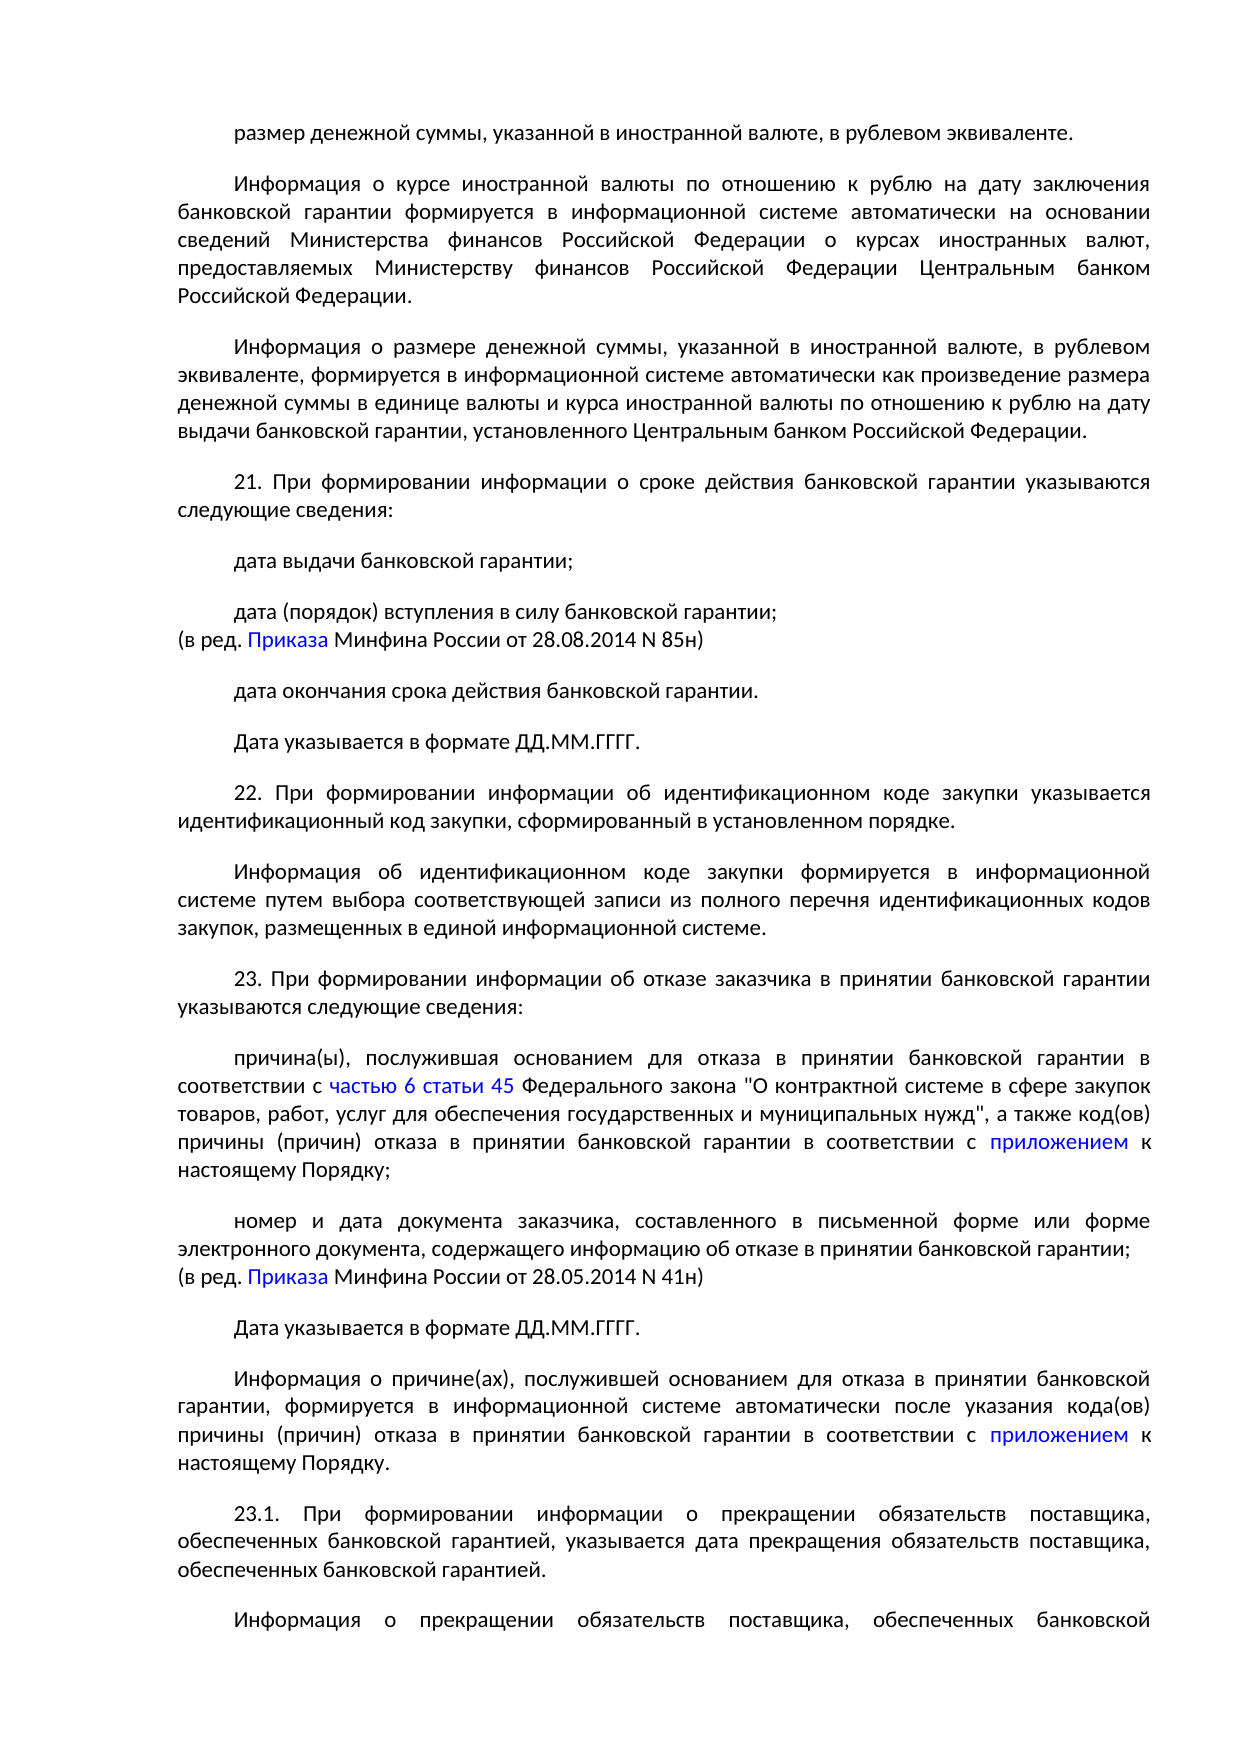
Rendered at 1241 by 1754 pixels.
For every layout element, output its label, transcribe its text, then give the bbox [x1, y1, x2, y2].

text размер денежной суммы, указанной в иностранной валюте, в рублевом эквиваленте. [177, 118, 1152, 146]
text 23.1. При формировании информации о прекращении обязательств поставщика, обеспеченных банковской гарантией, указывается дата прекращения обязательств поставщика, обеспеченных банковской гарантией. [177, 1499, 1152, 1583]
text Информация об идентификационном коде закупки формируется в информационной системе путем выбора соответствующей записи из полного перечня идентификационных кодов закупок, размещенных в единой информационной системе. [177, 857, 1152, 941]
text номер и дата документа заказчика, составленного в письменной форме или форме электронного документа, содержащего информацию об отказе в принятии банковской гарантии; [177, 1206, 1152, 1262]
text 21. При формировании информации о сроке действия банковской гарантии указываются следующие сведения: [177, 467, 1152, 523]
text Информация о причине(ах), послужившей основанием для отказа в принятии банковской гарантии, формируется в информационной системе автоматически после указания кода(ов) причины (причин) отказа в принятии банковской гарантии в соответствии с приложением к настоящему Порядку. [177, 1364, 1152, 1476]
text дата (порядок) вступления в силу банковской гарантии; [177, 597, 1152, 625]
text (в ред. Приказа Минфина России от 28.05.2014 N 41н) [177, 1262, 1152, 1290]
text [177, 1606, 1152, 1634]
text причина(ы), послужившая основанием для отказа в принятии банковской гарантии в соответствии с частью 6 статьи 45 Федерального закона "О контрактной системе в сфере закупок товаров, работ, услуг для обеспечения государственных и муниципальных нужд", а также код(ов) причины (причин) отказа в принятии банковской гарантии в соответствии с приложением к настоящему Порядку; [177, 1043, 1152, 1183]
text Информация о курсе иностранной валюты по отношению к рублю на дату заключения банковской гарантии формируется в информационной системе автоматически на основании сведений Министерства финансов Российской Федерации о курсах иностранных валют, предоставляемых Министерству финансов Российской Федерации Центральным банком Российской Федерации. [177, 169, 1152, 309]
text Дата указывается в формате ДД.ММ.ГГГГ. [177, 727, 1152, 755]
text дата окончания срока действия банковской гарантии. [177, 676, 1152, 704]
text 23. При формировании информации об отказе заказчика в принятии банковской гарантии указываются следующие сведения: [177, 964, 1152, 1020]
text 22. При формировании информации об идентификационном коде закупки указывается идентификационный код закупки, сформированный в установленном порядке. [177, 778, 1152, 834]
text Дата указывается в формате ДД.ММ.ГГГГ. [177, 1313, 1152, 1341]
text (в ред. Приказа Минфина России от 28.08.2014 N 85н) [177, 625, 1152, 653]
text Информация о размере денежной суммы, указанной в иностранной валюте, в рублевом эквиваленте, формируется в информационной системе автоматически как произведение размера денежной суммы в единице валюты и курса иностранной валюты по отношению к рублю на дату выдачи банковской гарантии, установленного Центральным банком Российской Федерации. [177, 332, 1152, 444]
text дата выдачи банковской гарантии; [177, 546, 1152, 574]
